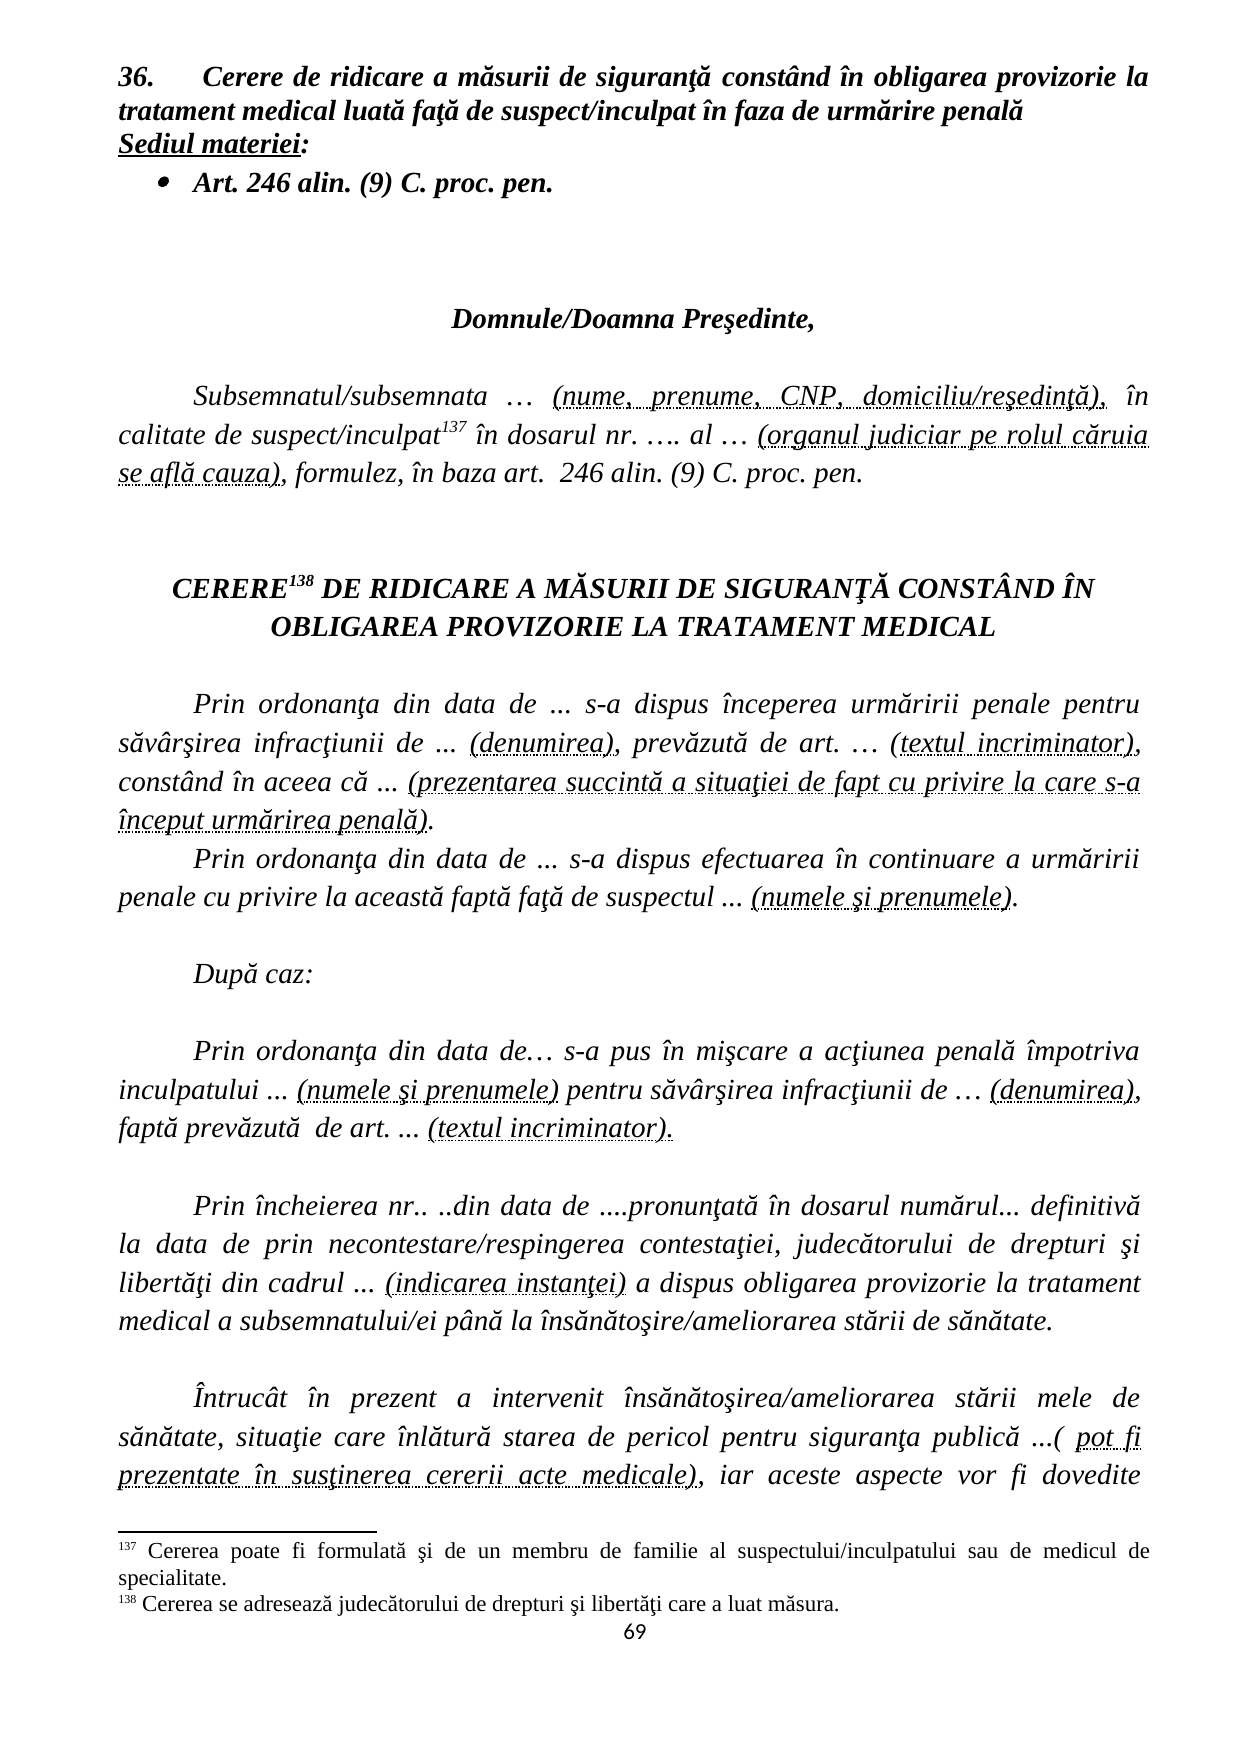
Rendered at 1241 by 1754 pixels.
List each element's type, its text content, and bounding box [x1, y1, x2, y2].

text Prin ordonanţa din data de… s-a pus în mişcare a acţiunea penală împotriva inculpatului ... (numele şi prenumele) pentru săvârşirea infracţiunii de … (denumirea), faptă prevăzută de art. ... (textul incriminator). [118, 1033, 1144, 1144]
text După caz: [118, 956, 1144, 990]
text Prin ordonanţa din data de ... s-a dispus începerea urmăririi penale pentru săvârşirea infracţiunii de ... (denumirea), prevăzută de art. … (textul incriminator), constând în aceea că ... (prezentarea succintă a situaţiei de fapt cu privire la care s-a început urmărirea penală). [118, 687, 1144, 836]
text Prin ordonanţa din data de ... s-a dispus efectuarea în continuare a urmăririi penale cu privire la această faptă faţă de suspectul ... (numele şi prenumele). [118, 841, 1144, 913]
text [118, 1380, 1144, 1491]
subtitle 36. Cerere de ridicare a măsurii de siguranţă constând în obligarea provizorie la tratament medical luată faţă de suspect/inculpat în faza de urmărire penală [118, 59, 1152, 126]
text Domnule/Doamna Preşedinte, [118, 301, 1152, 335]
text Sediul materiei: [118, 126, 1152, 160]
text Prin încheierea nr.. ..din data de ....pronunţată în dosarul numărul... definitivă la data de prin necontestare/respingerea contestaţiei, judecătorului de drepturi şi libertăţi din cadrul ... (indicarea instanţei) a dispus obligarea provizorie la tratament medical a subsemnatului/ei până la însănătoşire/ameliorarea stării de sănătate. [118, 1188, 1144, 1337]
text CERERE DE RIDICARE A MĂSURII DE SIGURANŢĂ CONSTÂND ÎN OBLIGAREA PROVIZORIE [118, 571, 1152, 643]
list Art. 246 alin. (9) C. proc. pen. [156, 165, 1152, 198]
text Subsemnatul/subsemnata … (nume, prenume, CNP, domiciliu/reşedinţă), în calitate de suspect/inculpat în dosarul nr. …. al … (organul judiciar pe rolul căruia se află cauza), formulez, în baza art. 246 alin. (9) C. proc. pen. [118, 378, 1152, 489]
